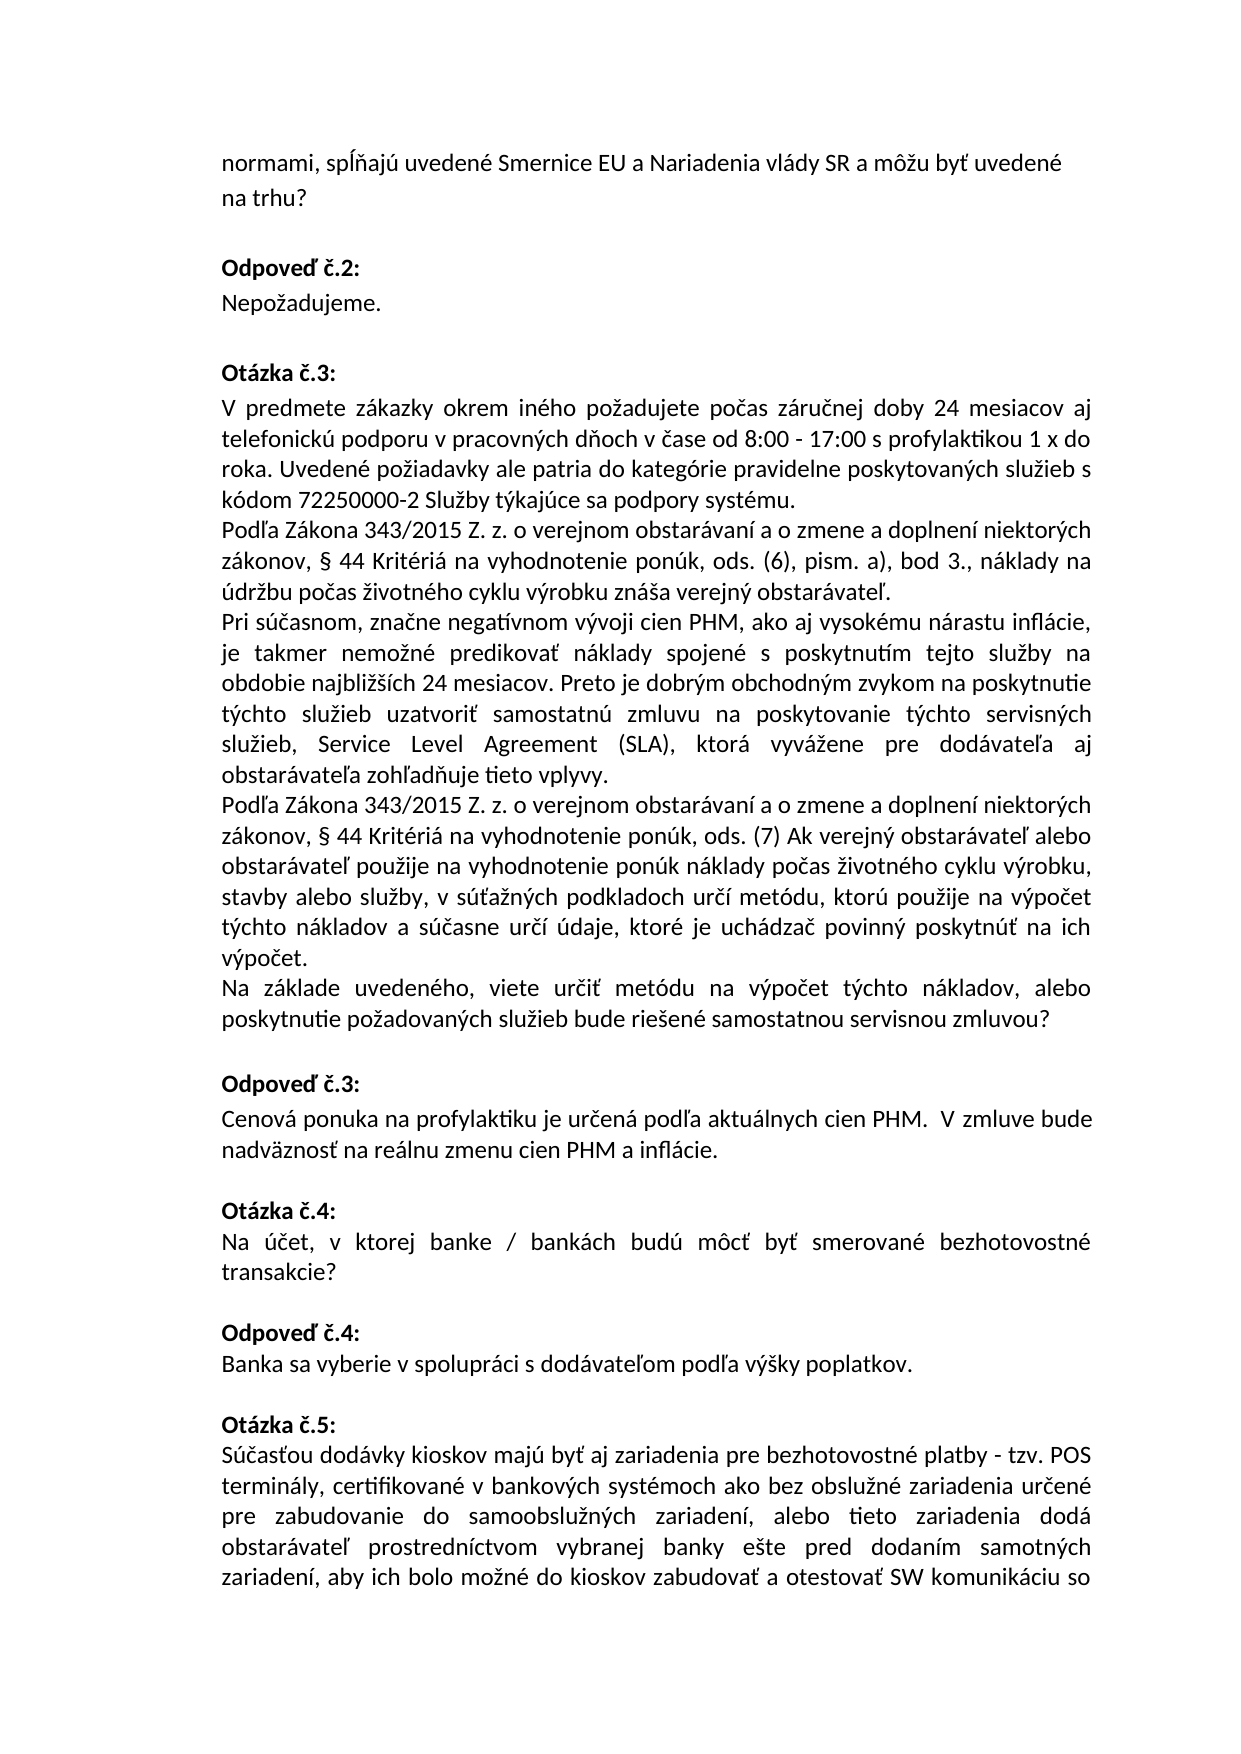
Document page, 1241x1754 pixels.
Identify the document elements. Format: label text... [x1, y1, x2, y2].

text V predmete zákazky okrem iného požadujete počas záručnej doby 24 mesiacov aj telefonickú podporu v pracovných dňoch v čase od 8:00 - 17:00 s profylaktikou 1 x do roka. Uvedené požiadavky ale patria do kategórie pravidelne poskytovaných služieb s kódom 72250000-2 Služby týkajúce sa podpory systému. [221, 393, 1093, 515]
text Podľa Zákona 343/2015 Z. z. o verejnom obstarávaní a o zmene a doplnení niektorých zákonov, § 44 Kritériá na vyhodnotenie ponúk, ods. (7) Ak verejný obstarávateľ alebo obstarávateľ použije na vyhodnotenie ponúk náklady počas životného cyklu výrobku, stavby alebo služby, v súťažných podkladoch určí metódu, ktorú použije na výpočet týchto nákladov a súčasne určí údaje, ktoré je uchádzač povinný poskytnúť na ich výpočet. [221, 789, 1093, 972]
text Cenová ponuka na profylaktiku je určená podľa aktuálnych cien PHM. V zmluve bude nadväznosť na reálnu zmenu cien PHM a inflácie. [221, 1103, 1093, 1164]
text Otázka č.3: [148, 358, 1093, 388]
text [221, 148, 1093, 213]
text Odpoveď č.4: [210, 1317, 1093, 1348]
text Na základe uvedeného, viete určiť metódu na výpočet týchto nákladov, alebo poskytnutie požadovaných služieb bude riešené samostatnou servisnou zmluvou? [221, 972, 1093, 1033]
text Na účet, v ktorej banke / bankách budú môcť byť smerované bezhotovostné transakcie? [221, 1226, 1093, 1287]
text Podľa Zákona 343/2015 Z. z. o verejnom obstarávaní a o zmene a doplnení niektorých zákonov, § 44 Kritériá na vyhodnotenie ponúk, ods. (6), pism. a), bod 3., náklady na údržbu počas životného cyklu výrobku znáša verejný obstarávateľ. [221, 515, 1093, 606]
text Banka sa vyberie v spolupráci s dodávateľom podľa výšky poplatkov. [179, 1348, 1093, 1378]
text Otázka č.4: [148, 1195, 1093, 1226]
text Nepožadujeme. [148, 288, 1093, 318]
text Otázka č.5: [210, 1409, 1093, 1439]
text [221, 1439, 1093, 1592]
text Odpoveď č.3: [148, 1068, 1093, 1099]
text Pri súčasnom, značne negatívnom vývoji cien PHM, ako aj vysokému nárastu inflácie, je takmer nemožné predikovať náklady spojené s poskytnutím tejto služby na obdobie najbližších 24 mesiacov. Preto je dobrým obchodným zvykom na poskytnutie týchto služieb uzatvoriť samostatnú zmluvu na poskytovanie týchto servisných služieb, Service Level Agreement (SLA), ktorá vyvážene pre dodávateľa aj obstarávateľa zohľadňuje tieto vplyvy. [221, 606, 1093, 789]
text Odpoveď č.2: [148, 253, 1093, 283]
